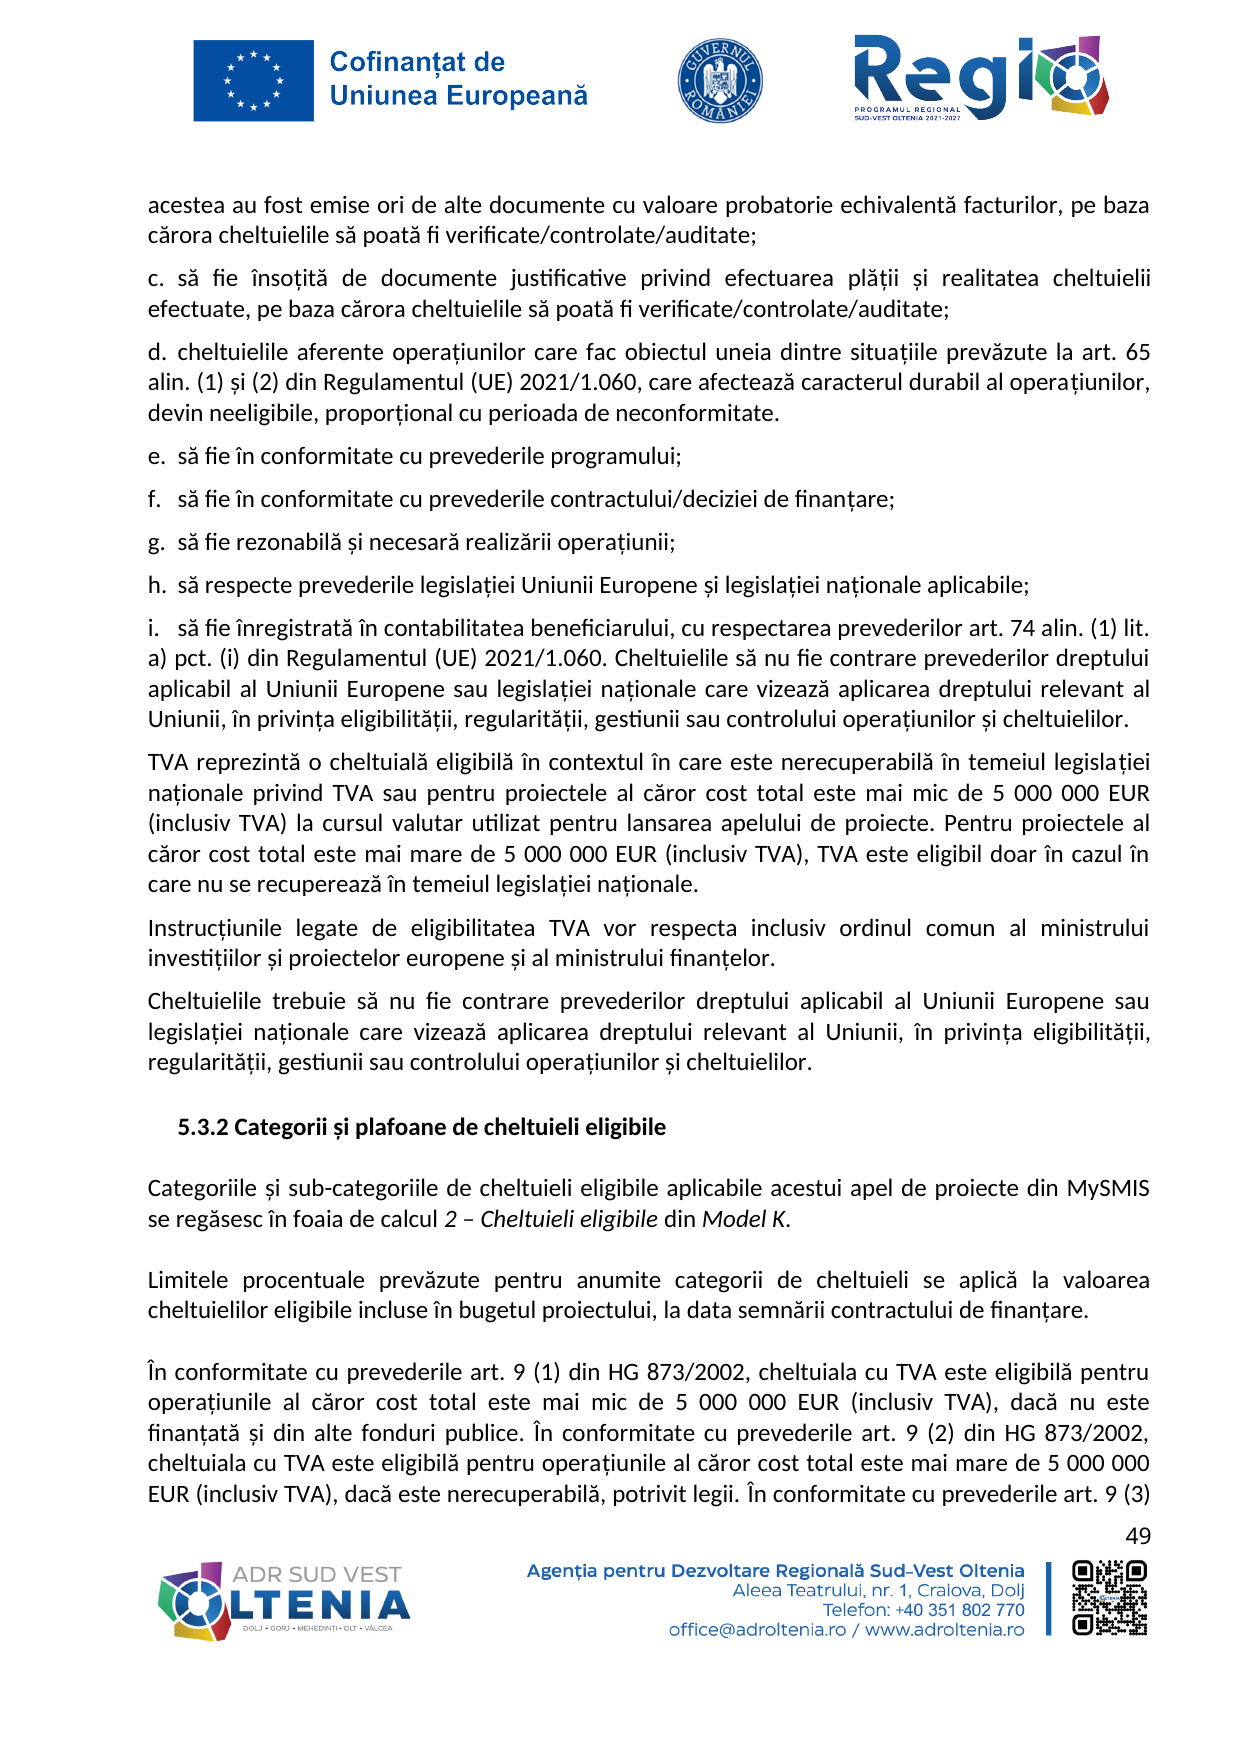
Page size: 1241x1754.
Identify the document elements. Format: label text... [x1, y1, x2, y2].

picture [674, 36, 768, 126]
list să respecte prevederile legislației Uniunii Europene și legislației naționale aplicabile; [148, 569, 1152, 599]
list să fie rezonabilă și necesară realizării operațiunii; [148, 526, 1152, 556]
list să fie în conformitate cu prevederile contractului/deciziei de finanțare; [148, 483, 1152, 513]
text Instrucțiunile legate de eligibilitatea TVA vor respecta inclusiv ordinul comun al ministrului investițiilor și proiectelor europene și al ministrului finanțelor. [148, 912, 1152, 973]
text Limitele procentuale prevăzute pentru anumite categorii de cheltuieli se aplică la valoarea cheltuielilor eligibile incluse în bugetul proiectului, la data semnării contractului de finanţare. [148, 1264, 1152, 1325]
list să fie însoțită de documente justificative privind efectuarea plății și realitatea cheltuielii efectuate, pe baza cărora cheltuielile să poată fi verificate/controlate/auditate; [148, 262, 1152, 323]
subtitle 5.3.2 Categorii și plafoane de cheltuieli eligibile [177, 1111, 1152, 1142]
picture [852, 34, 1111, 123]
picture [188, 35, 590, 125]
text Categoriile și sub-categoriile de cheltuieli eligibile aplicabile acestui apel de proiecte din MySMIS se regăsesc în foaia de calcul 2 – Cheltuieli eligibile din Model K. [148, 1172, 1152, 1233]
text Cheltuielile trebuie să nu fie contrare prevederilor dreptului aplicabil al Uniunii Europene sau legislației naționale care vizează aplicarea dreptului relevant al Uniunii, în privința eligibilității, regularității, gestiunii sau controlului operațiunilor și cheltuielilor. [148, 985, 1152, 1077]
list să fie înregistrată în contabilitatea beneficiarului, cu respectarea prevederilor art. 74 alin. (1) lit. a) pct. (i) din Regulamentul (UE) 2021/1.060. Cheltuielile să nu fie contrare prevederilor dreptului aplicabil al Uniunii Europene sau legislației naționale care vizează aplicarea dreptului relevant al Uniunii, în privința eligibilității, regularității, gestiunii sau controlului operațiunilor și cheltuielilor. [148, 612, 1152, 734]
list cheltuielile aferente operațiunilor care fac obiectul uneia dintre situațiile prevăzute la art. 65 alin. (1) și (2) din Regulamentul (UE) 2021/1.060, care afectează caracterul durabil al operațiunilor, devin neeligibile, proporțional cu perioada de neconformitate. [148, 336, 1152, 427]
picture [148, 1551, 1152, 1648]
text TVA reprezintă o cheltuială eligibilă în contextul în care este nerecuperabilă în temeiul legislației naționale privind TVA sau pentru proiectele al căror cost total este mai mic de 5 000 000 EUR (inclusiv TVA) la cursul valutar utilizat pentru lansarea apelului de proiecte. Pentru proiectele al căror cost total este mai mare de 5 000 000 EUR (inclusiv TVA), TVA este eligibil doar în cazul în care nu se recuperează în temeiul legislației naționale. [148, 747, 1152, 899]
list să fie în conformitate cu prevederile programului; [148, 440, 1152, 470]
